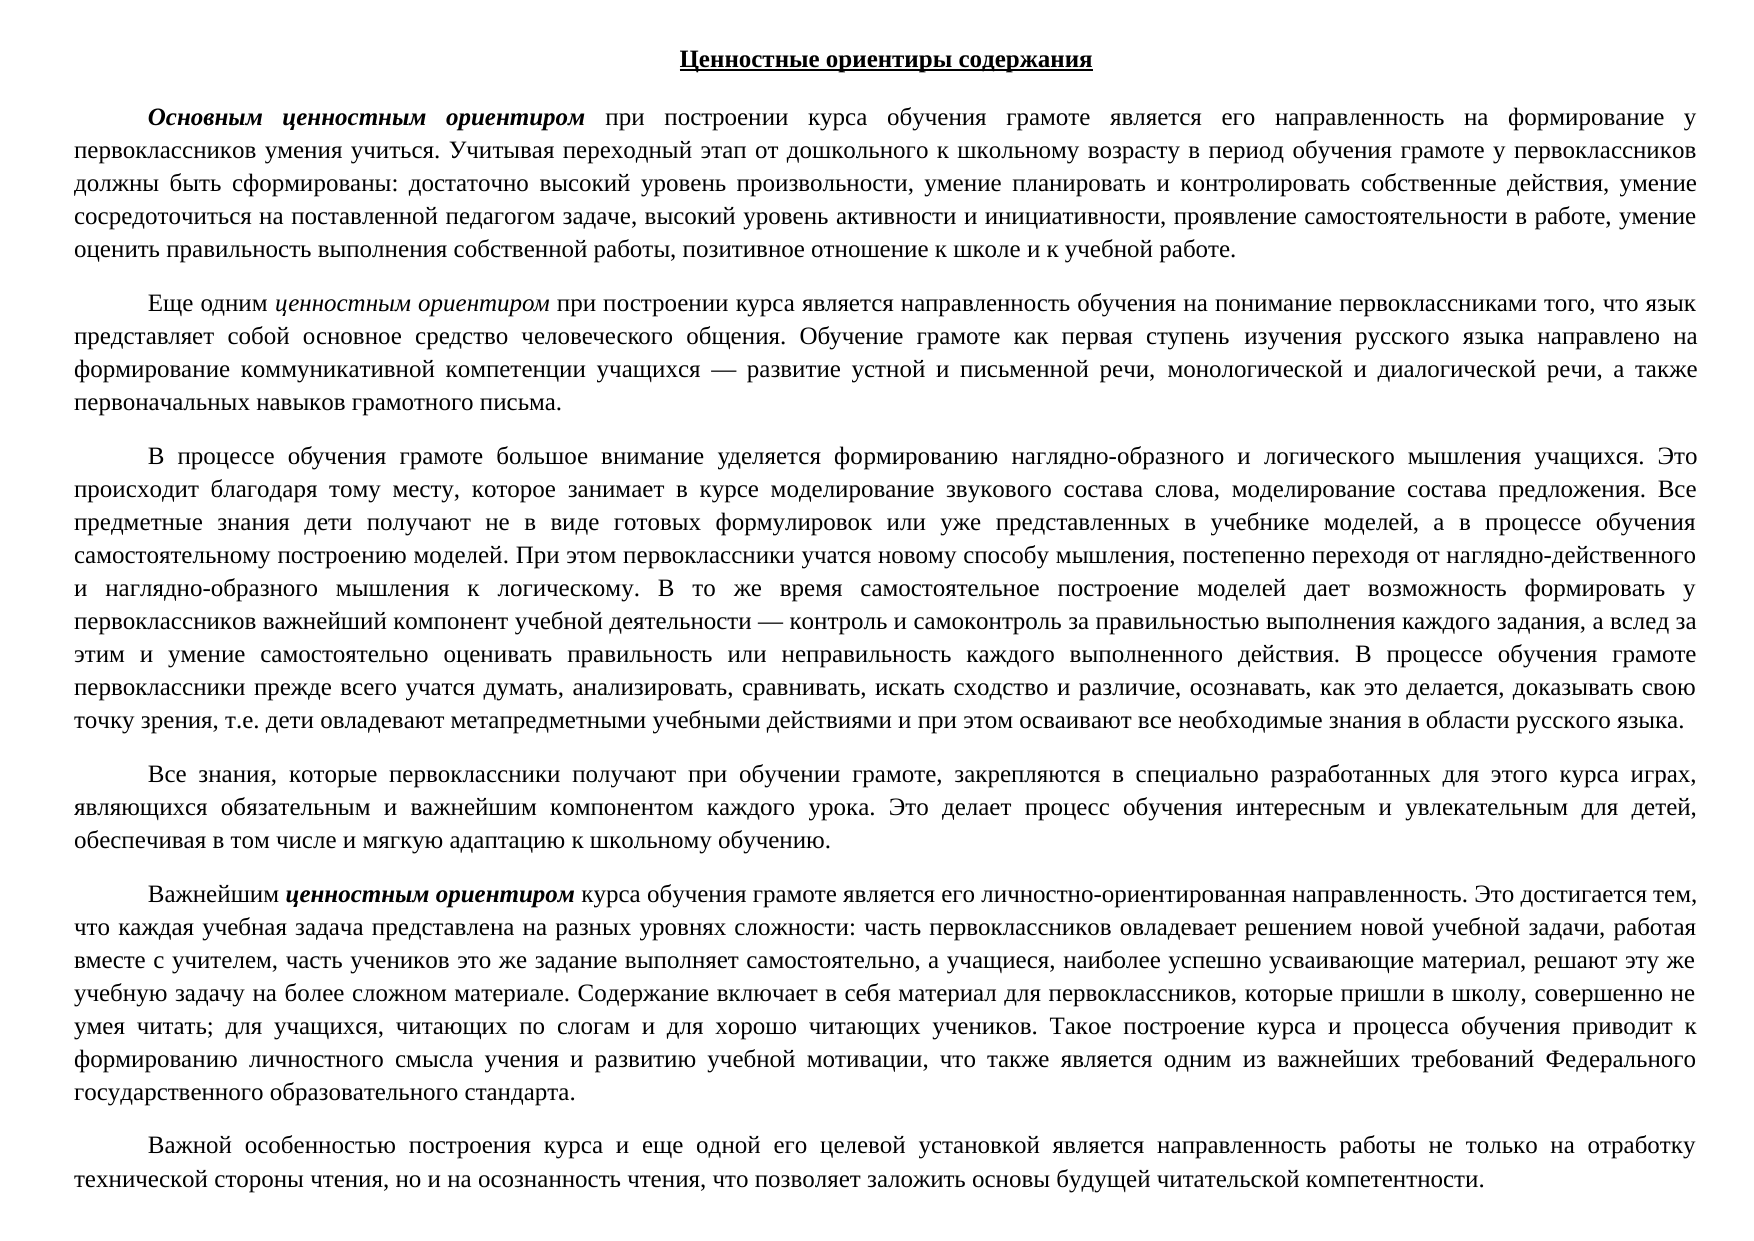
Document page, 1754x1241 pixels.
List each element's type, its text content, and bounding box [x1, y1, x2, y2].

text Все знания, которые первоклассники получают при обучении грамоте, закрепляются в специально разработанных для этого курса играх, являющихся обязательным и важнейшим компонентом каждого урока. Это делает процесс обучения интересным и увлекательным для детей, обеспечивая в том числе и мягкую адаптацию к школьному обучению. [74, 759, 1698, 853]
text Еще одним ценностным ориентиром при построении курса является направленность обучения на понимание первоклассниками того, что язык представляет собой основное средство человеческого общения. Обучение грамоте как первая ступень изучения русского языка направлено на формирование коммуникативной компетенции учащихся — развитие устной и письменной речи, монологической и диалогической речи, а также первоначальных навыков грамотного письма. [74, 288, 1698, 416]
text Ценностные ориентиры содержания [74, 44, 1698, 73]
text Важнейшим ценностным ориентиром курса обучения грамоте является его личностно-ориентированная направленность. Это достигается тем, что каждая учебная задача представлена на разных уровнях сложности: часть первоклассников овладевает решением новой учебной задачи, работая вместе с учителем, часть учеников это же задание выполняет самостоятельно, а учащиеся, наиболее успешно усваивающие материал, решают эту же учебную задачу на более сложном материале. Содержание включает в себя материал для первоклассников, которые пришли в школу, совершенно не умея читать; для учащихся, читающих по слогам и для хорошо читающих учеников. Такое построение курса и процесса обучения приводит к формированию личностного смысла учения и развитию учебной мотивации, что также является одним из важнейших требований Федерального государственного образовательного стандарта. [74, 879, 1698, 1106]
text Важной особенностью построения курса и еще одной его целевой установкой является направленность работы не только на отработку технической стороны чтения, но и на осознанность чтения, что позволяет заложить основы будущей читательской компетентности. [74, 1131, 1698, 1192]
text В процессе обучения грамоте большое внимание уделяется формированию наглядно-образного и логического мышления учащихся. Это происходит благодаря тому месту, которое занимает в курсе моделирование звукового состава слова, моделирование состава предложения. Все предметные знания дети получают не в виде готовых формулировок или уже представленных в учебнике моделей, а в процессе обучения самостоятельному построению моделей. При этом первоклассники учатся новому способу мышления, постепенно переходя от наглядно-действенного и наглядно-образного мышления к логическому. В то же время самостоятельное построение моделей дает возможность формировать у первоклассников важнейший компонент учебной деятельности — контроль и самоконтроль за правильностью выполнения каждого задания, а вслед за этим и умение самостоятельно оценивать правильность или неправильность каждого выполненного действия. В процессе обучения грамоте первоклассники прежде всего учатся думать, анализировать, сравнивать, искать сходство и различие, осознавать, как это делается, доказывать свою точку зрения, т.е. дети овладевают метапредметными учебными действиями и при этом осваивают все необходимые знания в области русского языка. [74, 441, 1698, 734]
text Основным ценностным ориентиром при построении курса обучения грамоте является его направленность на формирование у первоклассников умения учиться. Учитывая переходный этап от дошкольного к школьному возрасту в период обучения грамоте у первоклассников должны быть сформированы: достаточно высокий уровень произвольности, умение планировать и контролировать собственные действия, умение сосредоточиться на поставленной педагогом задаче, высокий уровень активности и инициативности, проявление самостоятельности в работе, умение оценить правильность выполнения собственной работы, позитивное отношение к школе и к учебной работе. [74, 102, 1698, 263]
